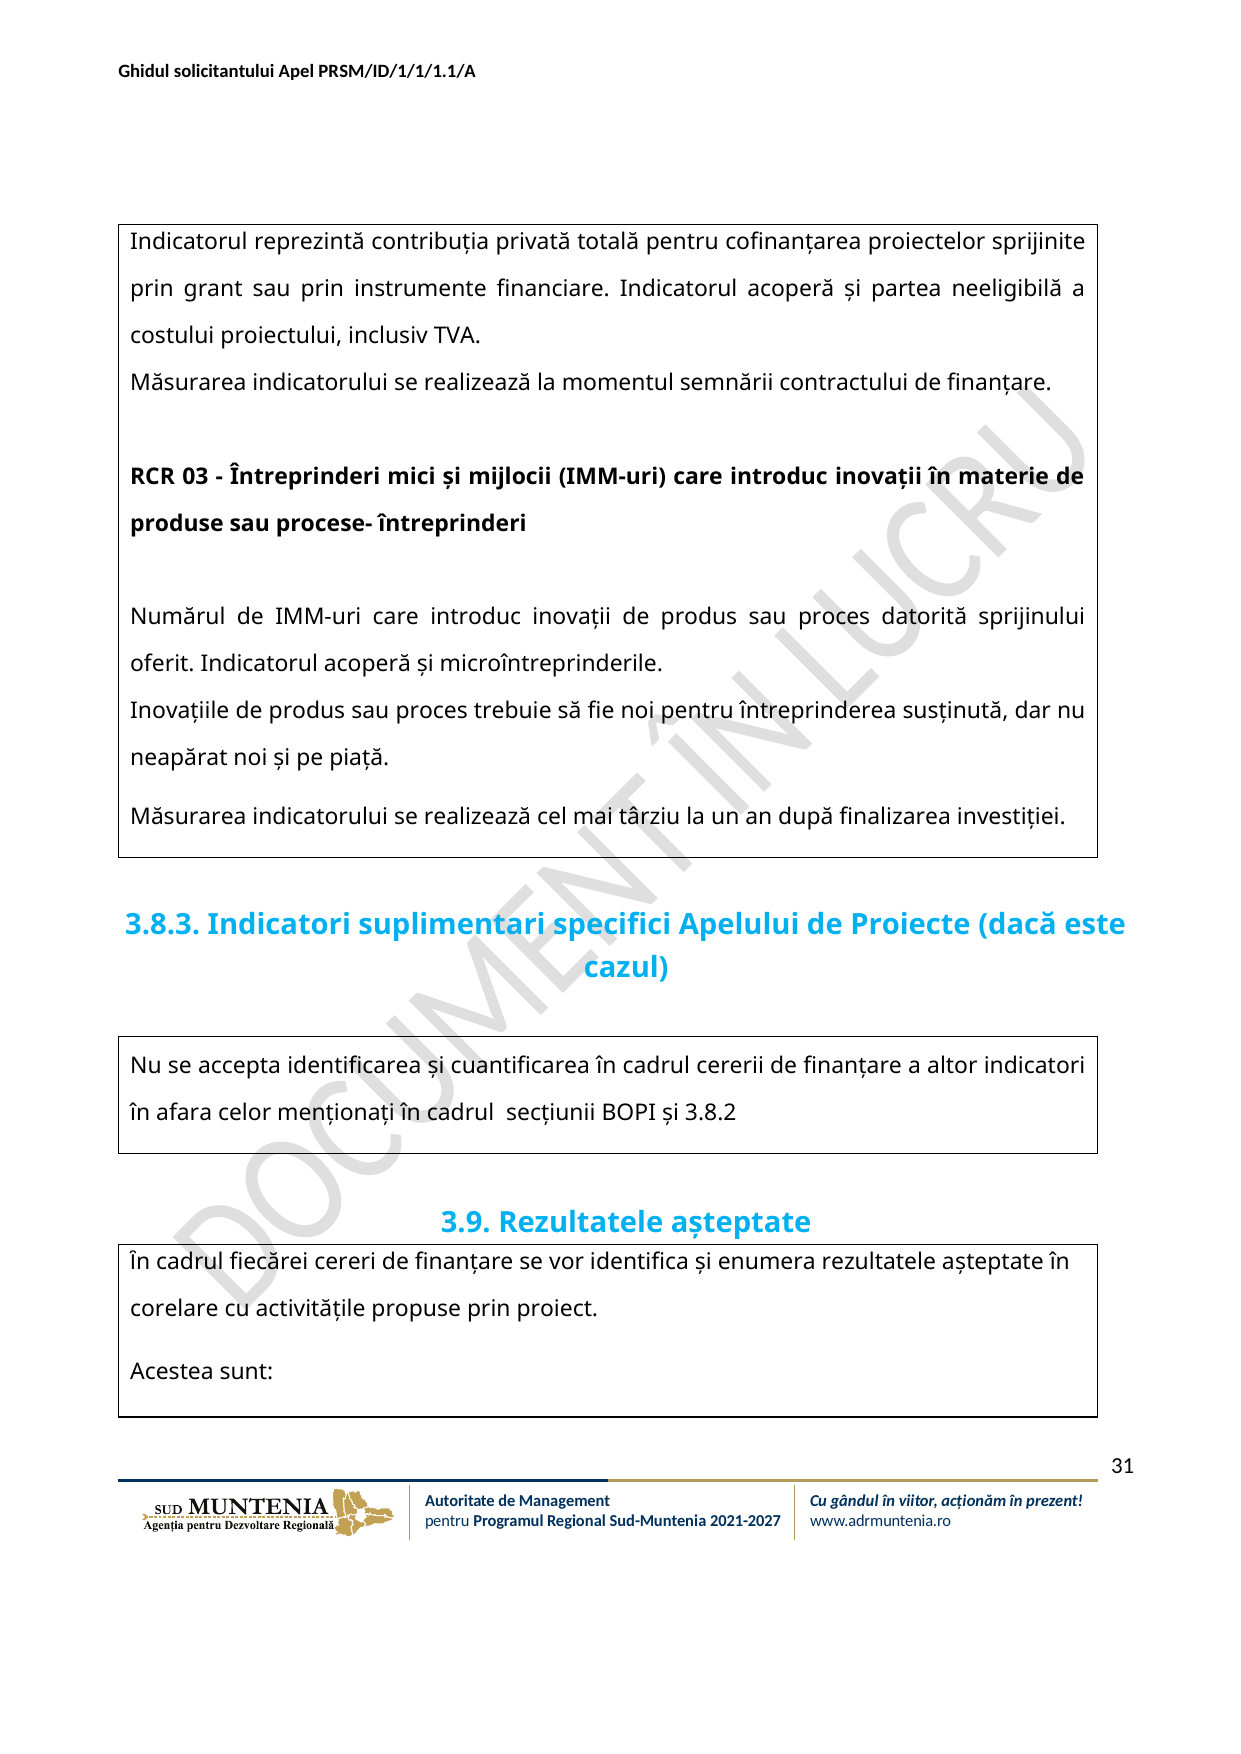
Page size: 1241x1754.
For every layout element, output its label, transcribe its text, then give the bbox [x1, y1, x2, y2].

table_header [119, 1245, 1097, 1416]
subtitle 3.9. Rezultatele așteptate [118, 1201, 1134, 1241]
table_header Nu se accepta identificarea și cuantificarea în cadrul cererii de finanțare a altor indicatori în afara celor menționați în cadrul secțiunii BOPI și 3.8.2 [119, 1037, 1097, 1153]
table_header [119, 225, 1097, 857]
subtitle 3.8.3. Indicatori suplimentari specifici Apelului de Proiecte (dacă este cazul) [118, 903, 1134, 986]
